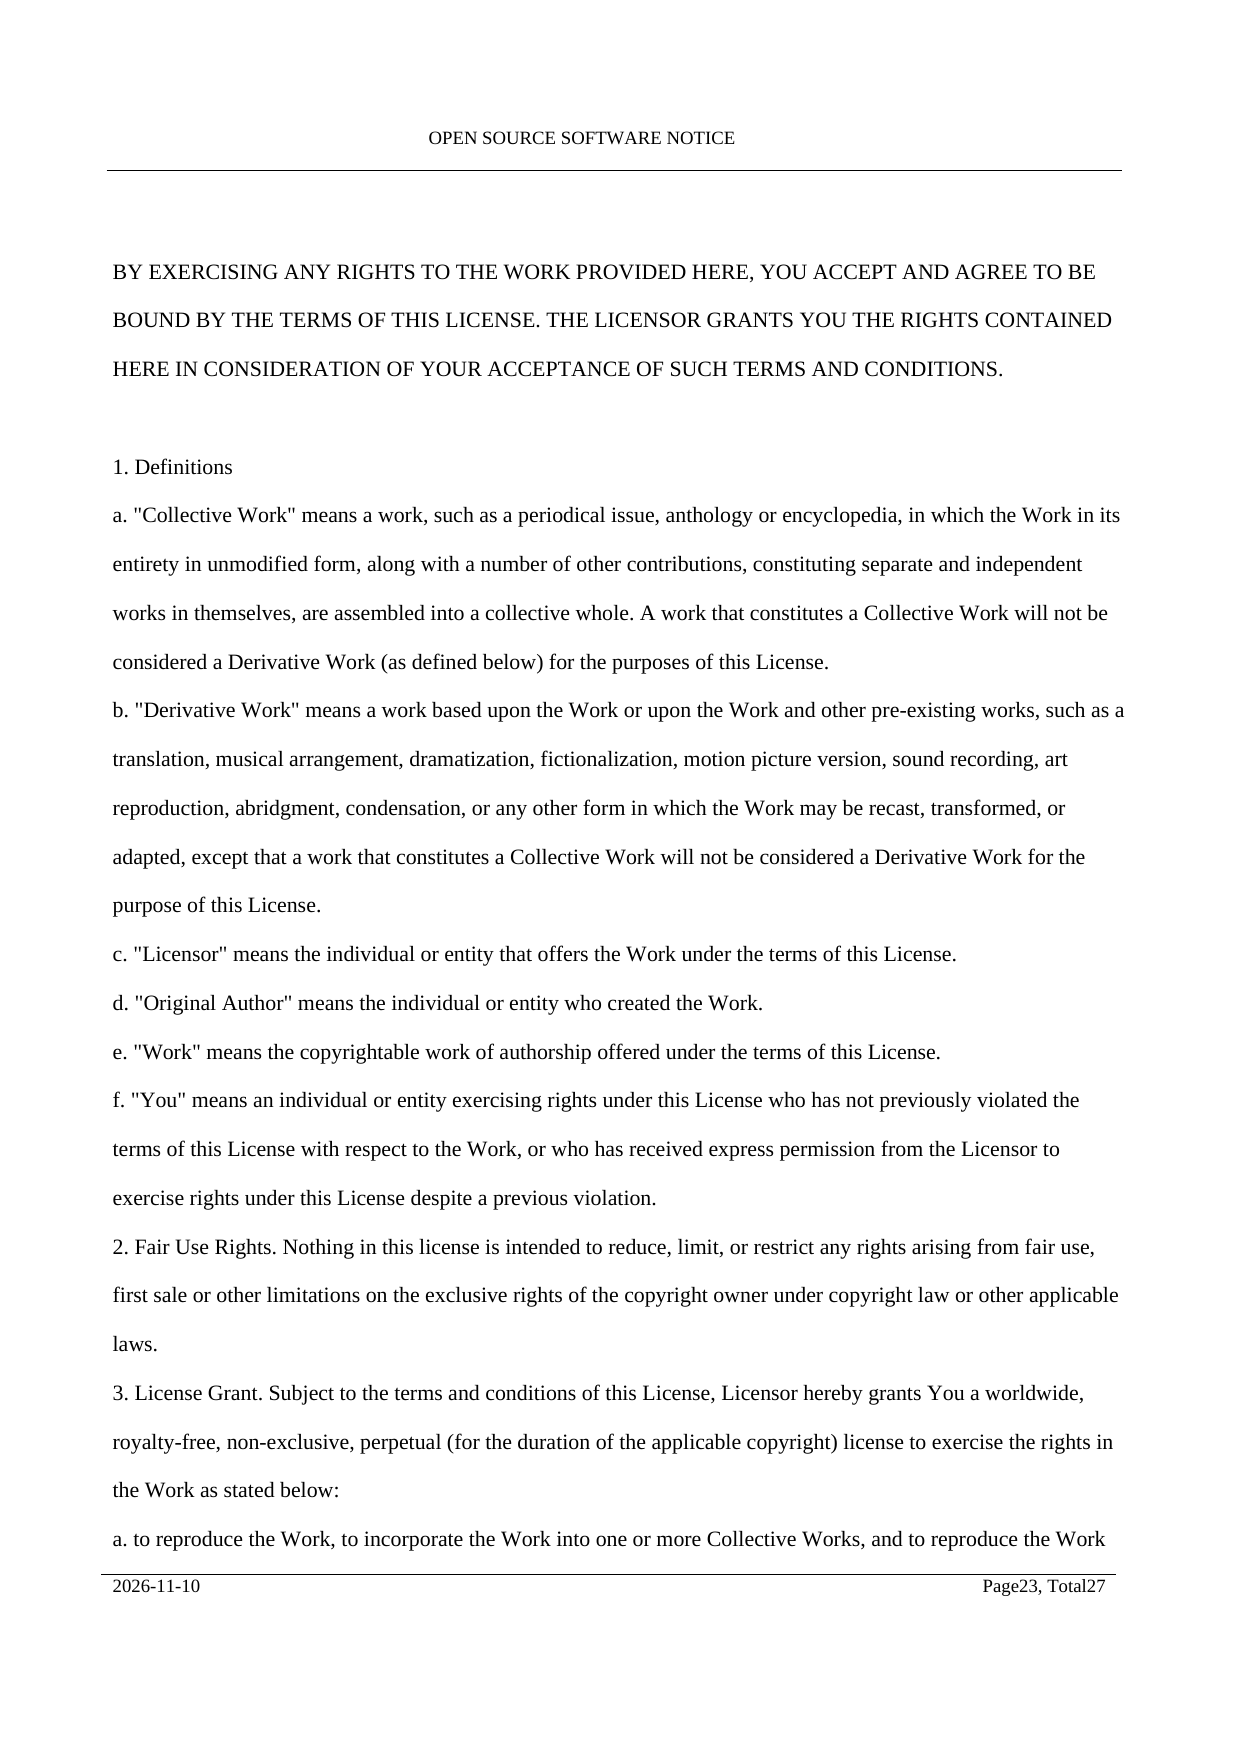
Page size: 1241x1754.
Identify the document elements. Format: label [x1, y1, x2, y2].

text [112, 206, 1128, 1555]
